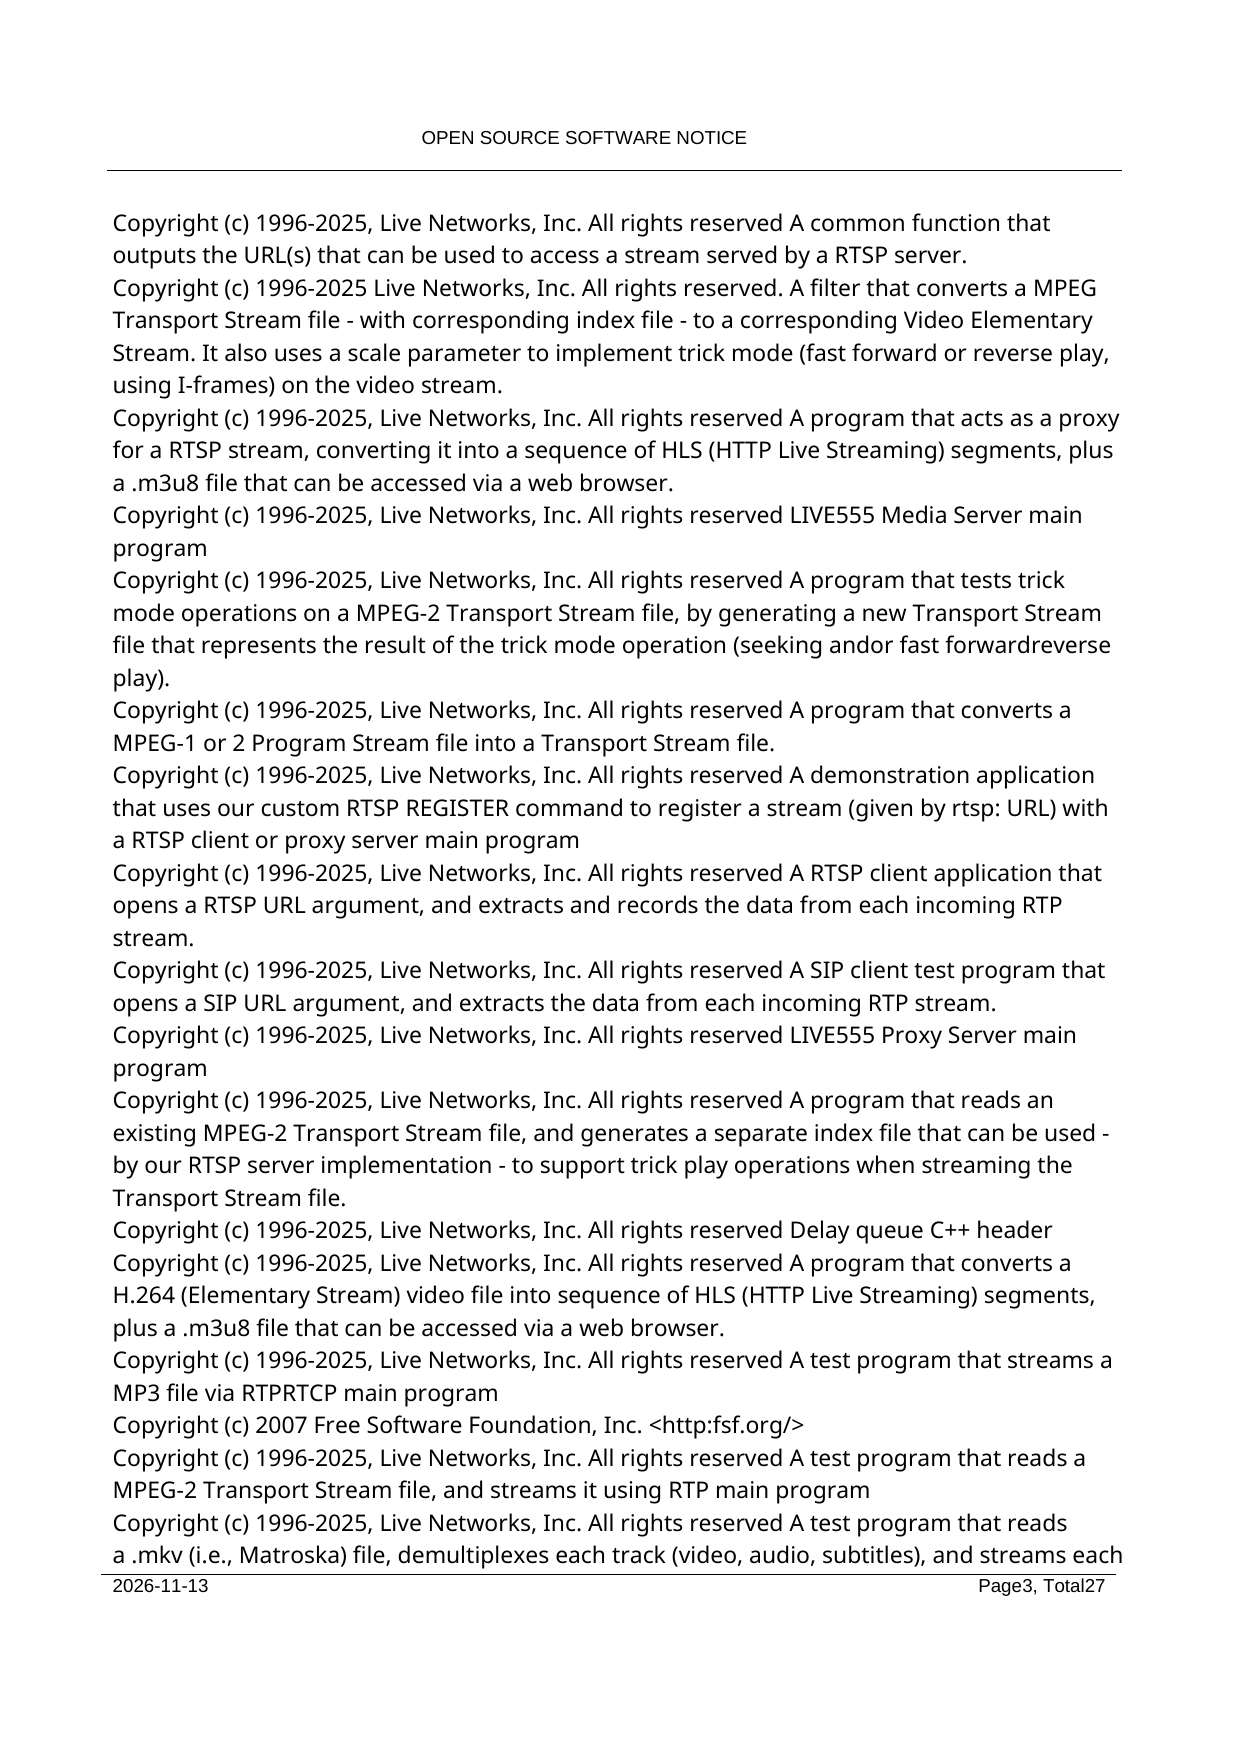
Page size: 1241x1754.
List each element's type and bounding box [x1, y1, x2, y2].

text [112, 206, 1128, 1571]
